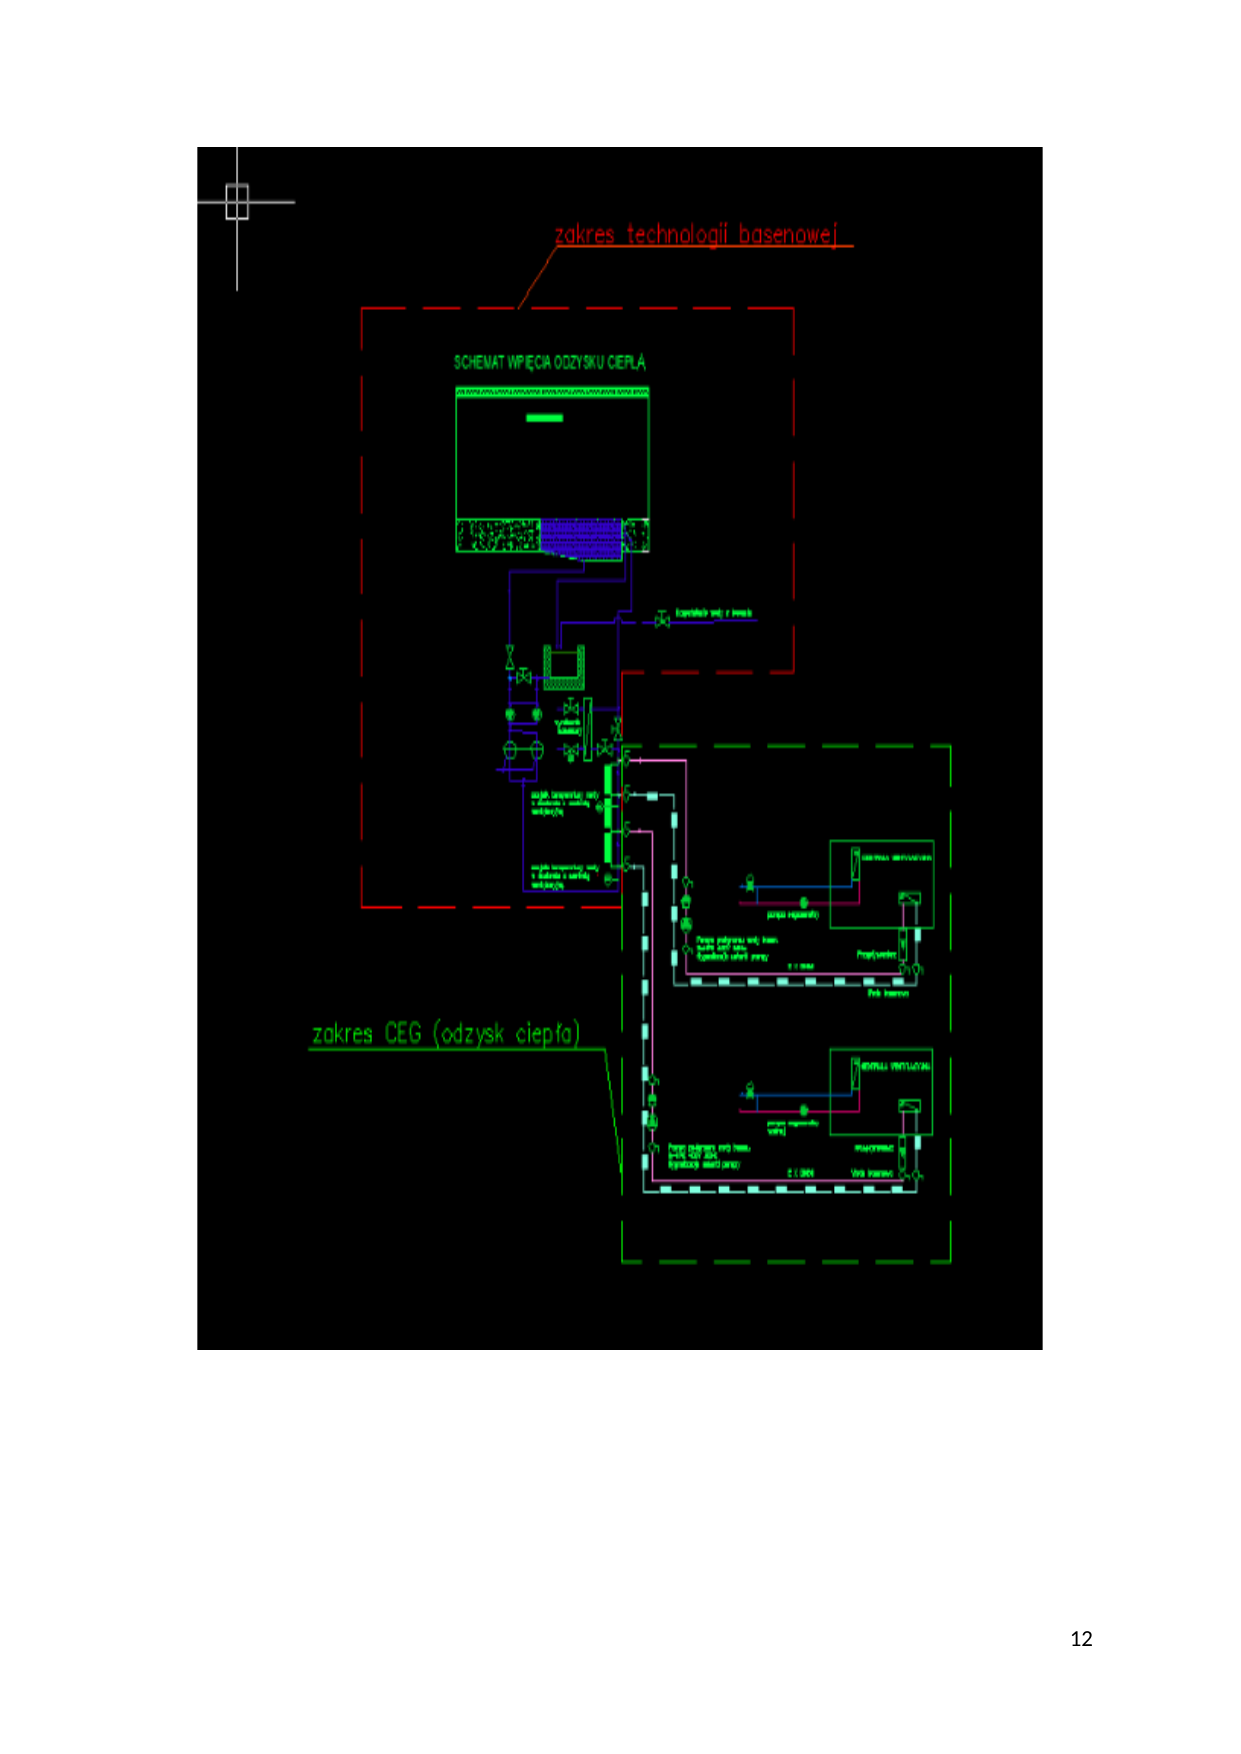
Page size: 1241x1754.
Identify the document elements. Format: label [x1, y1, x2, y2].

picture [197, 147, 1043, 1350]
